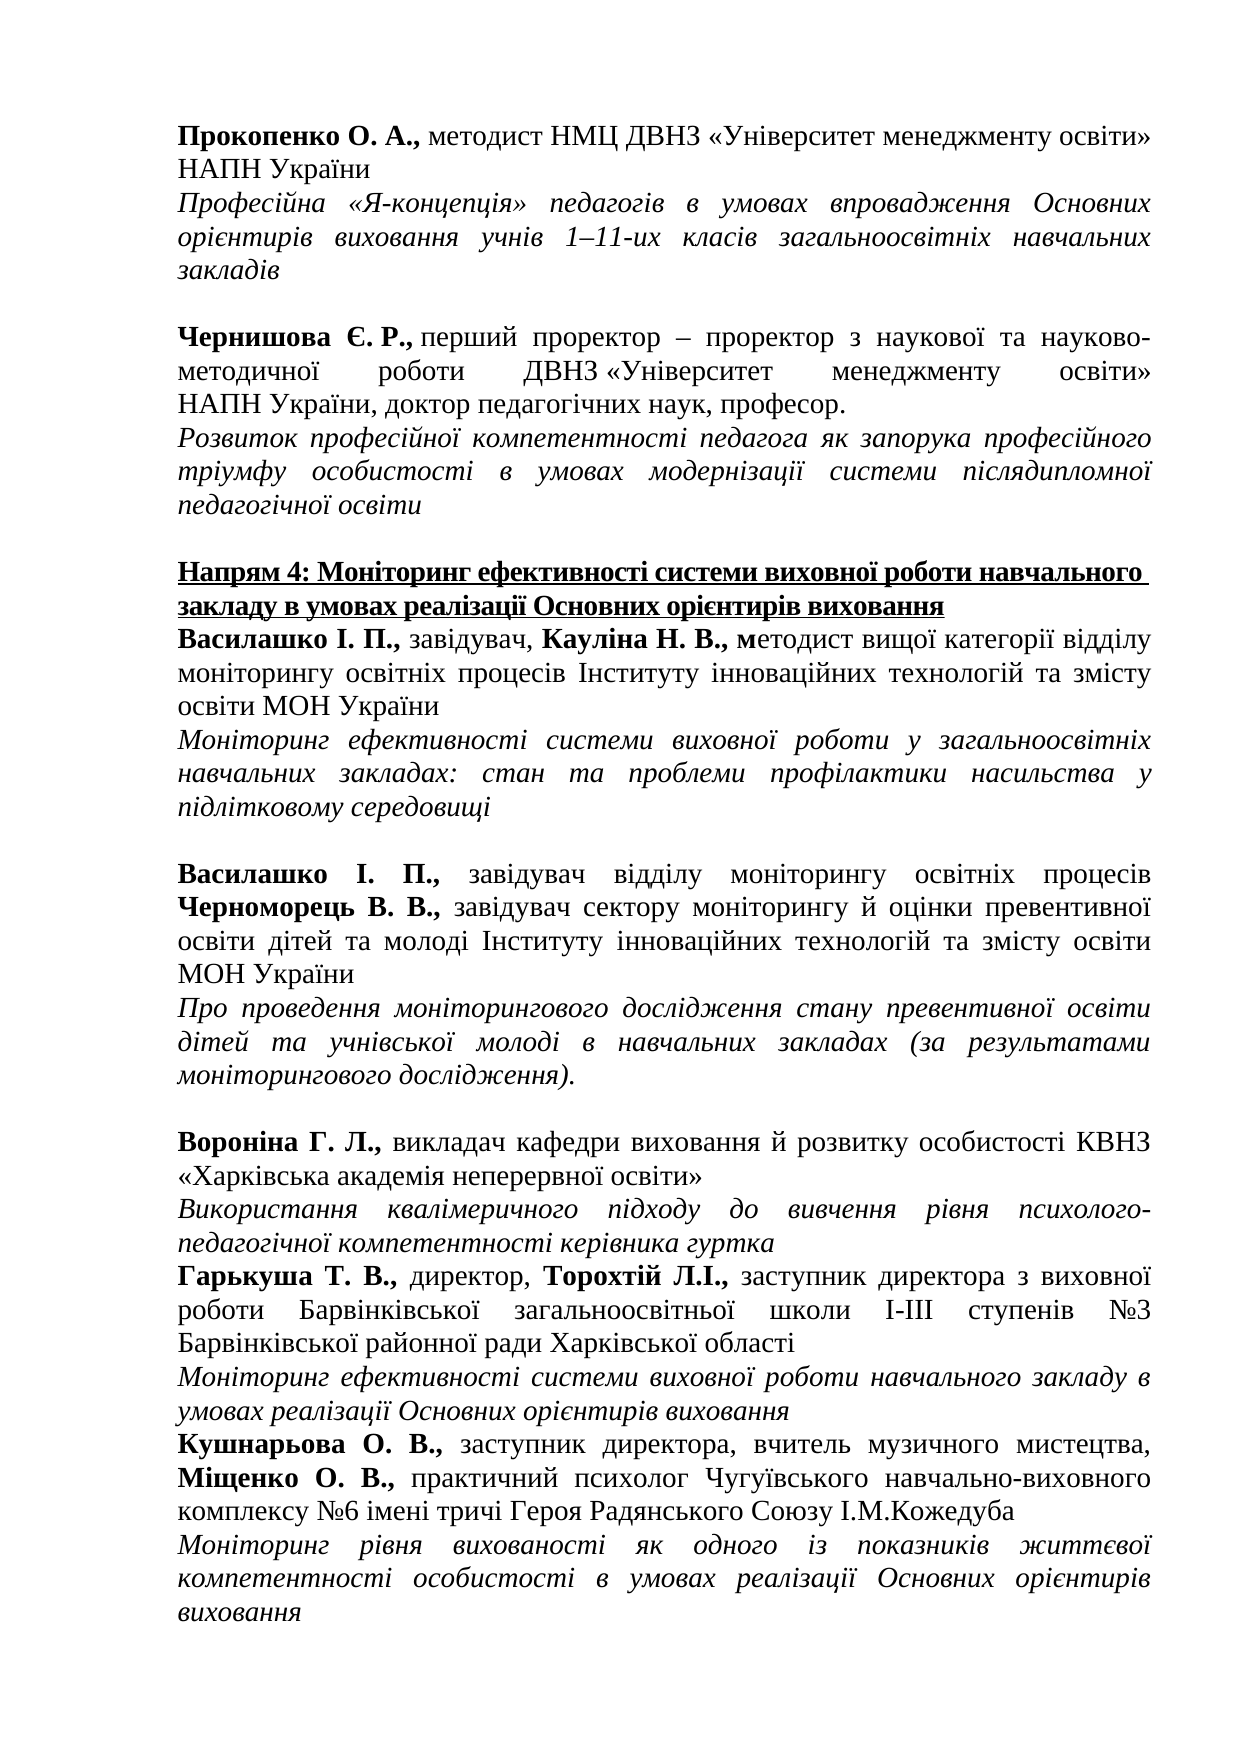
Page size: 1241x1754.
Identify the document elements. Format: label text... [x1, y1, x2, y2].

text Моніторинг рівня вихованості як одного із показників життєвої компетентності особистості в умовах реалізації Основних орієнтирів виховання [177, 1527, 1152, 1627]
text Василашко І. П., завідувач, Кауліна Н. В., методист вищої категорії відділу моніторингу освітніх процесів Інституту інноваційних технологій та змісту освіти МОН України [177, 621, 1152, 722]
text Вороніна Г. Л., викладач кафедри виховання й розвитку особистості КВНЗ «Харківська академія неперервної освіти» [177, 1124, 1152, 1191]
text Василашко І. П., завідувач відділу моніторингу освітніх процесів Черноморець В. В., завідувач сектору моніторингу й оцінки превентивної освіти дітей та молоді Інституту інноваційних технологій та змісту освіти МОН України [177, 856, 1152, 990]
text Прокопенко О. А., методист НМЦ ДВНЗ «Університет менеджменту освіти» НАПН України [177, 118, 1152, 185]
text Моніторинг ефективності системи виховної роботи навчального закладу в умовах реалізації Основних орієнтирів виховання [177, 1359, 1152, 1426]
text Кушнарьова О. В., заступник директора, вчитель музичного мистецтва, Міщенко О. В., практичний психолог Чугуївського навчально-виховного комплексу №6 імені тричі Героя Радянського Союзу І.М.Кожедуба [177, 1426, 1152, 1527]
text Розвиток професійної компетентності педагога як запорука професійного тріумфу особистості в умовах модернізації системи післядипломної педагогічної освіти [177, 420, 1152, 521]
text Напрям 4: Моніторинг ефективності системи виховної роботи навчального закладу в умовах реалізації Основних орієнтирів виховання [177, 554, 1152, 621]
text Використання квалімеричного підходу до вивчення рівня психолого-педагогічної компетентності керівника гуртка [177, 1191, 1152, 1258]
text Гарькуша Т. В., директор, Торохтій Л.І., заступник директора з виховної роботи Барвінківської загальноосвітньої школи І-ІІІ ступенів №3 Барвінківської районної ради Харківської області [177, 1258, 1152, 1359]
text Професійна «Я-концепція» педагогів в умовах впровадження Основних орієнтирів виховання учнів 1–11-их класів загальноосвітніх навчальних закладів [177, 185, 1152, 286]
text Про проведення моніторингового дослідження стану превентивної освіти дітей та учнівської молоді в навчальних закладах (за результатами моніторингового дослідження). [177, 990, 1152, 1091]
text Чернишова Є. Р., перший проректор – проректор з наукової та науково-методичної роботи ДВНЗ «Університет менеджменту освіти» НАПН України, доктор педагогічних наук, професор. [177, 319, 1152, 420]
text Моніторинг ефективності системи виховної роботи у загальноосвітніх навчальних закладах: стан та проблеми профілактики насильства у підлітковому середовищі [177, 722, 1152, 822]
